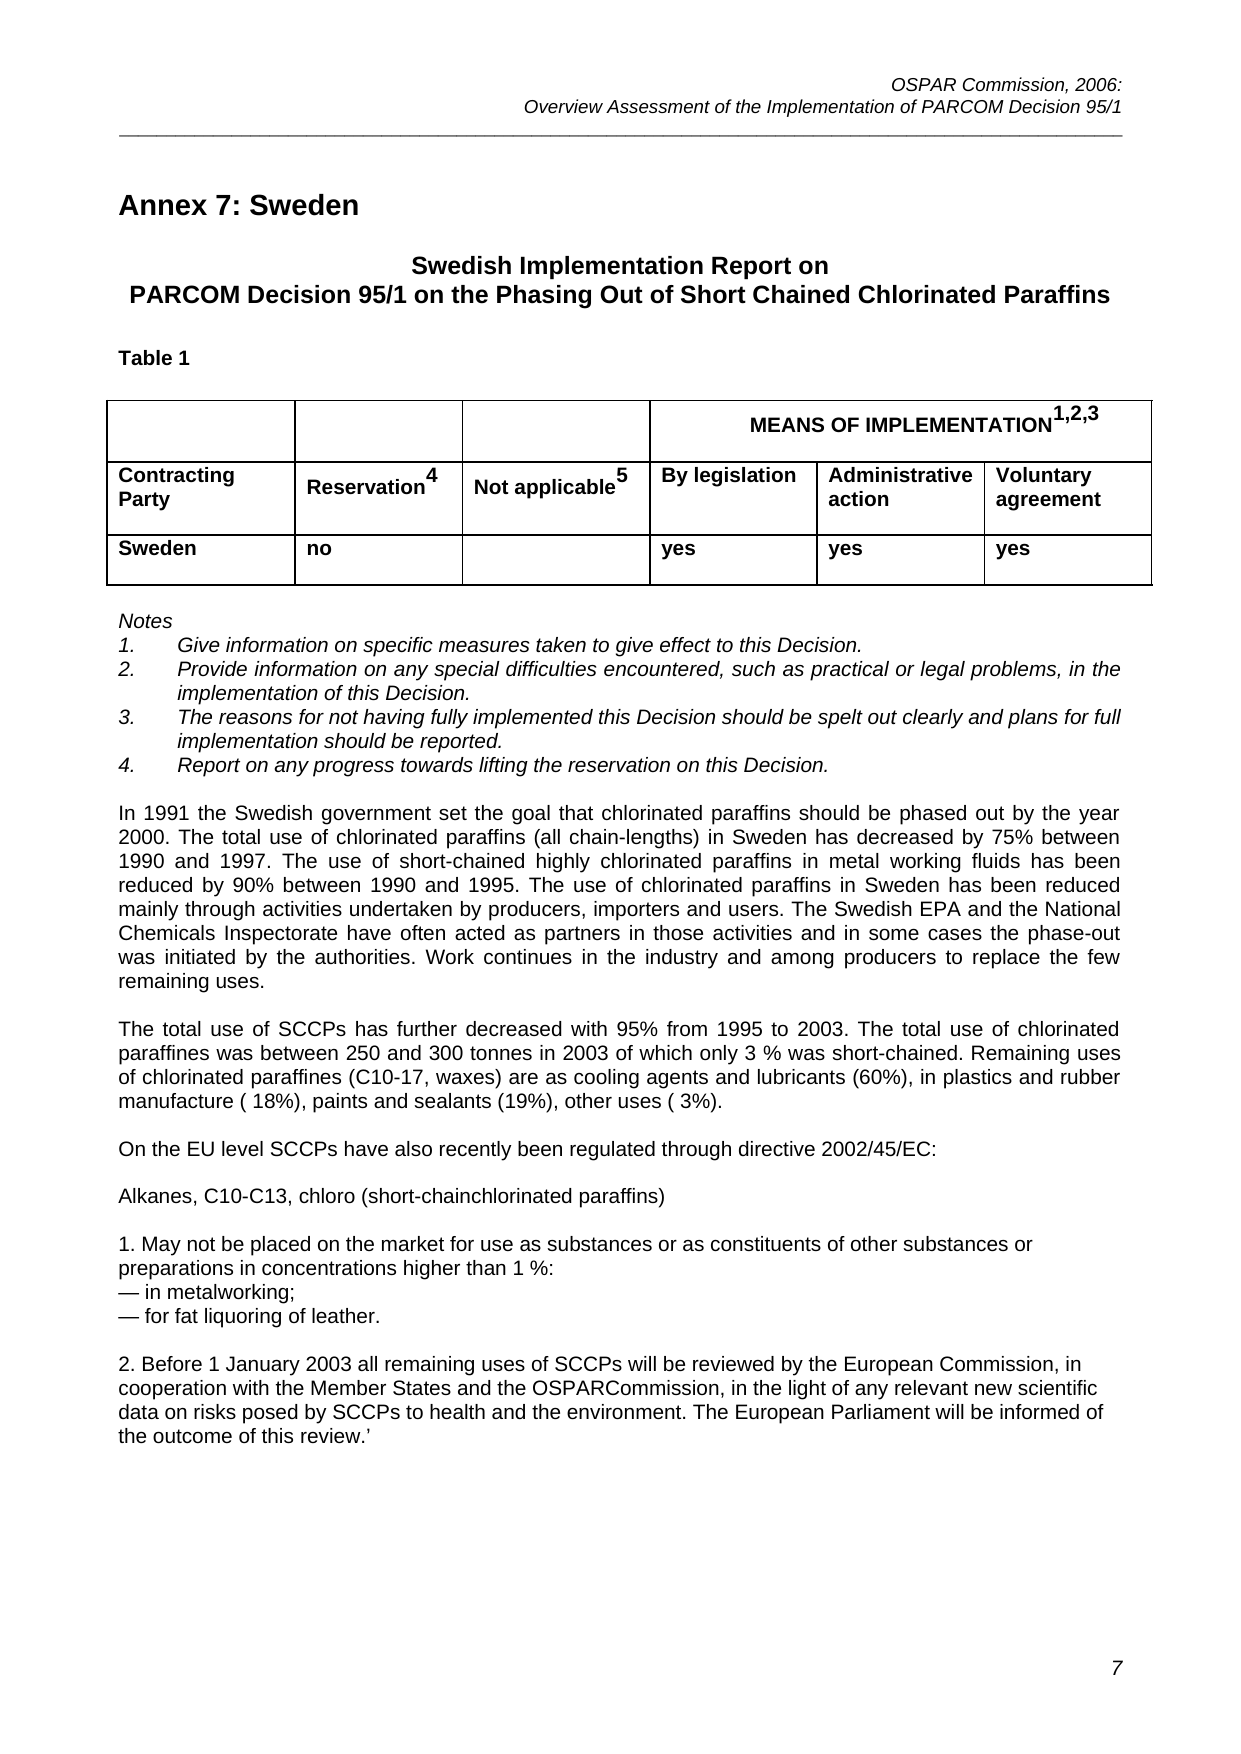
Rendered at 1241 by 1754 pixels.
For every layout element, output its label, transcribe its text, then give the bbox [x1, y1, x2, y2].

text Table 1 [118, 345, 1122, 369]
table_cell Contracting Party [108, 463, 294, 534]
text PARCOM Decision 95/1 on the Phasing Out of Short Chained Chlorinated Paraffins [118, 280, 1122, 309]
table_cell Reservation4 [296, 463, 462, 534]
text 1. Give information on specific measures taken to give effect to this Decision. [118, 633, 1122, 657]
text — for fat liquoring of leather. [118, 1304, 1122, 1328]
text Swedish Implementation Report on [118, 251, 1122, 280]
table_cell Not applicable5 [463, 463, 649, 534]
text — in metalworking; [118, 1280, 1122, 1304]
text The total use of SCCPs has further decreased with 95% from 1995 to 2003. The total use of chlorinated paraffines was between 250 and 300 tonnes in 2003 of which only 3 % was short-chained. Remaining uses of chlorinated paraffines (C10-17, waxes) are as cooling agents and lubricants (60%), in plastics and rubber manufacture ( 18%), paints and sealants (19%), other uses ( 3%). [118, 1017, 1122, 1112]
text 3. The reasons for not having fully implemented this Decision should be spelt out clearly and plans for full implementation should be reported. [118, 705, 1122, 753]
table_cell Administrative action [818, 463, 984, 534]
text 2. Provide information on any special difficulties encountered, such as practical or legal problems, in the implementation of this Decision. [118, 657, 1122, 705]
table_cell no [296, 536, 462, 584]
table_header [296, 401, 462, 461]
table_cell By legislation [651, 463, 816, 534]
table_header [463, 401, 649, 461]
text 1. May not be placed on the market for use as substances or as constituents of other substances or preparations in concentrations higher than 1 %: [118, 1232, 1122, 1280]
text Notes [118, 609, 1122, 633]
table_cell yes [985, 536, 1151, 584]
subtitle Annex 7: [118, 188, 1122, 221]
table_cell yes [651, 536, 816, 584]
text On the EU level SCCPs have also recently been regulated through directive 2002/45/EC: [118, 1136, 1122, 1160]
table_header [108, 401, 294, 461]
text 2. Before 1 January 2003 all remaining uses of SCCPs will be reviewed by the European Commission, in cooperation with the and the OSPARCommission, in the light of any relevant new scientific data on risks posed by SCCPs to health and the environment. The European Parliament will be informed of the outcome of this review.’ [118, 1352, 1122, 1448]
table_cell [108, 536, 294, 584]
table_cell Voluntary agreement [985, 463, 1151, 534]
text Alkanes, C10-C13, chloro (short-chainchlorinated paraffins) [118, 1184, 1122, 1208]
table_header MEANS OF IMPLEMENTATION1,2,3 [651, 401, 1151, 461]
table_cell [463, 536, 649, 584]
text In 1991 the Swedish government set the goal that chlorinated paraffins should be phased out by the year 2000. The total use of chlorinated paraffins (all chain-lengths) in Sweden has decreased by 75% between 1990 and 1997. The use of short-chained highly chlorinated paraffins in metal working fluids has been reduced by 90% between 1990 and 1995. The use of chlorinated paraffins in Sweden has been reduced mainly through activities undertaken by producers, importers and users. The Swedish EPA and the National Chemicals Inspectorate have often acted as partners in those activities and in some cases the phase-out was initiated by the authorities. Work continues in the industry and among producers to replace the few remaining uses. [118, 801, 1122, 993]
text 4. Report on any progress towards lifting the reservation on this Decision. [118, 753, 1122, 777]
table_cell yes [818, 536, 984, 584]
